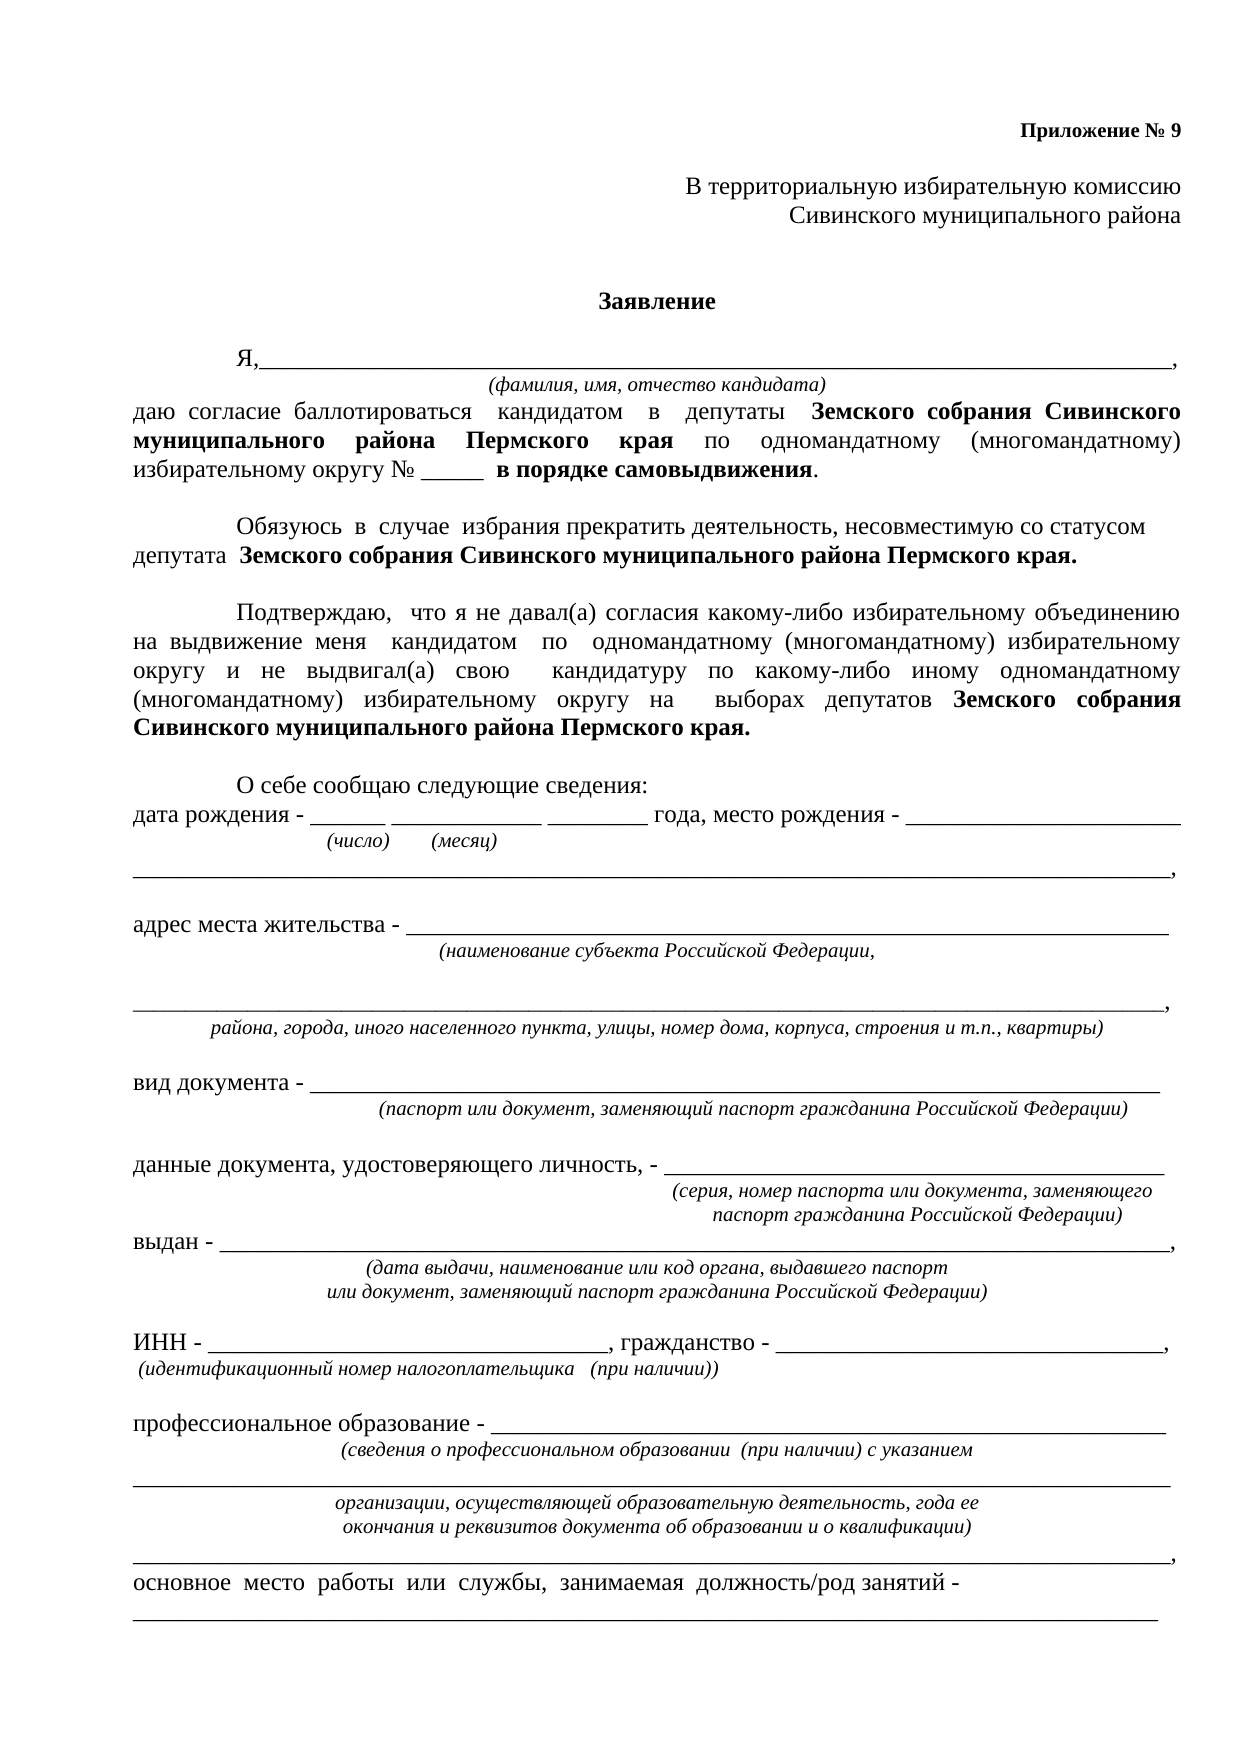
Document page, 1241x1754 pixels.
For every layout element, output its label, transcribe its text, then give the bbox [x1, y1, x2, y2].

text (идентификационный номер налогоплательщика (при наличии)) [133, 1356, 1181, 1380]
text (дата выдачи, наименование или код органа, выдавшего паспорт [133, 1255, 1181, 1279]
text вид документа - ____________________________________________________________________ [133, 1067, 1181, 1096]
text Я,_________________________________________________________________________, [133, 343, 1181, 372]
text или документ, заменяющий паспорт гражданина Российской Федерации) [133, 1279, 1181, 1303]
text ИНН - ________________________________, гражданство - _______________________________, [133, 1327, 1181, 1356]
text организации, осуществляющей образовательную деятельность, года ее [133, 1490, 1181, 1514]
text О себе сообщаю следующие сведения: [133, 770, 1181, 799]
text даю согласие баллотироваться кандидатом в депутаты Земского собрания Сивинского муниципального района Пермского края по одномандатному (многомандатному) избирательному округу № _____ в порядке самовыдвижения. [133, 396, 1181, 482]
text ___________________________________________________________________________________, [133, 1538, 1181, 1567]
text Заявление [133, 286, 1181, 315]
text (наименование субъекта Российской Федерации, [133, 938, 1181, 962]
text профессиональное образование - ______________________________________________________ [133, 1408, 1181, 1437]
text Сивинского муниципального района [133, 200, 1181, 228]
text паспорт гражданина Российской Федерации) [133, 1202, 1181, 1226]
text (серия, номер паспорта или документа, заменяющего [133, 1178, 1181, 1202]
text адрес места жительства - _____________________________________________________________ [133, 909, 1181, 938]
text В территориальную избирательную комиссию [133, 171, 1181, 200]
text данные документа, удостоверяющего личность, - ________________________________________ [133, 1149, 1181, 1178]
text Подтверждаю, что я не давал(а) согласия какому-либо избирательному объединению на выдвижение меня кандидатом по одномандатному (многомандатному) избирательному округу и не выдвигал(а) свою кандидатуру по какому-либо иному одномандатному (многомандатному) избирательному округу на выборах депутатов Земского собрания Сивинского муниципального района Пермского края. [133, 597, 1181, 741]
text Приложение № 9 [133, 118, 1181, 142]
text ___________________________________________________________________________________ [133, 1461, 1181, 1490]
text ___________________________________________________________________________________________________, [133, 986, 1181, 1015]
text (фамилия, имя, отчество кандидата) [133, 372, 1181, 396]
text (число) (месяц) [133, 827, 1181, 852]
text Обязуюсь в случае избрания прекратить деятельность, несовместимую со статусом депутата Земского собрания Сивинского муниципального района Пермского края. [133, 511, 1181, 569]
text (сведения о профессиональном образовании (при наличии) с указанием [133, 1437, 1181, 1461]
text __________________________________________________________________________________ [133, 1596, 1181, 1624]
text основное место работы или службы, занимаемая должность/род занятий - [133, 1567, 1181, 1596]
text дата рождения - ______ ____________ ________ года, место рождения - ______________________ [133, 799, 1181, 827]
text района, города, иного населенного пункта, улицы, номер дома, корпуса, строения и т.п., квартиры) [133, 1015, 1181, 1039]
text (паспорт или документ, заменяющий паспорт гражданина Российской Федерации) [133, 1096, 1181, 1120]
text выдан - ____________________________________________________________________________, [133, 1226, 1181, 1255]
text ___________________________________________________________________________________, [133, 852, 1181, 880]
text окончания и реквизитов документа об образовании и о квалификации) [133, 1514, 1181, 1538]
